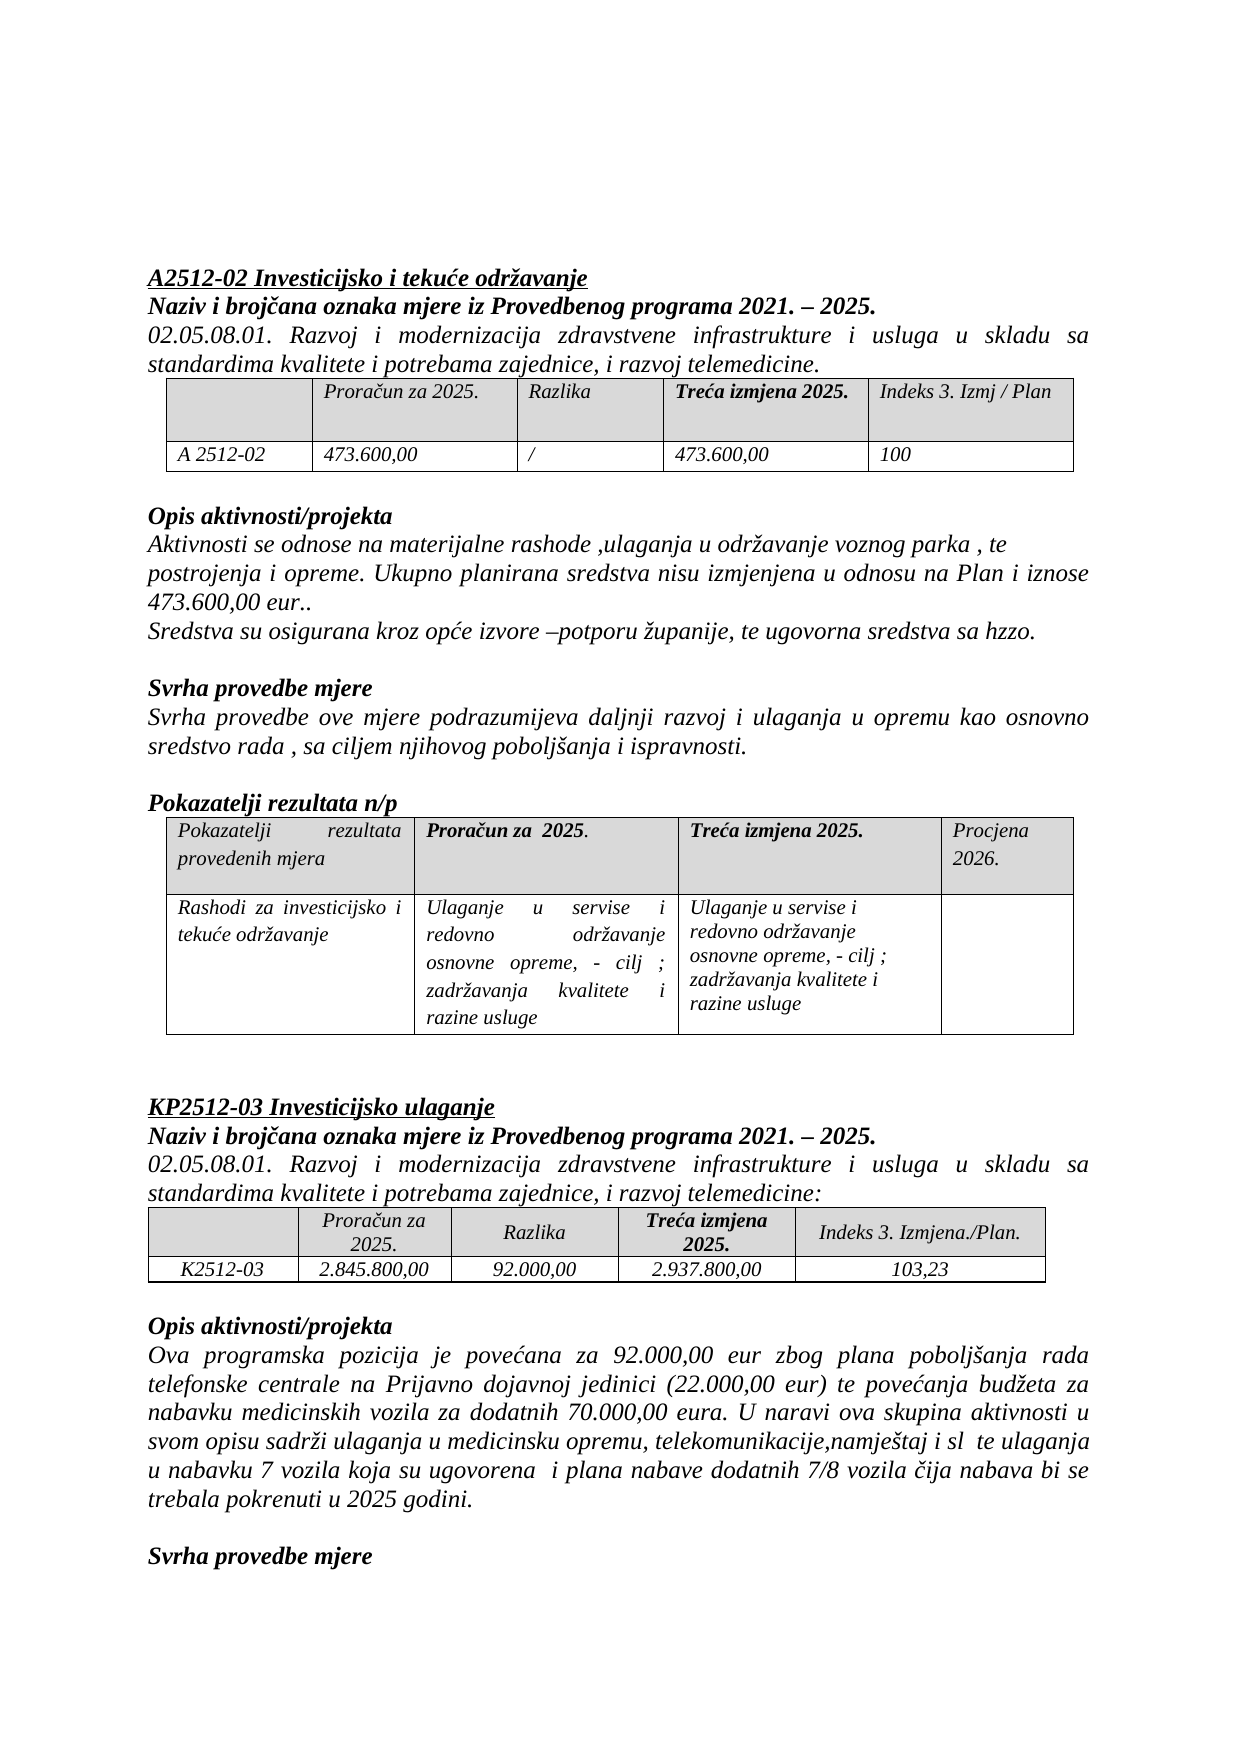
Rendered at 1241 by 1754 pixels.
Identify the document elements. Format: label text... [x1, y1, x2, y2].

text KP2512-03 Investicijsko ulaganje [148, 1092, 1093, 1121]
text Opis aktivnosti/projekta [148, 1311, 1093, 1340]
text Pokazatelji rezultata n/p [148, 788, 1093, 817]
table_cell A 2512-02 [167, 442, 312, 471]
text 02.05.08.01. Razvoj i modernizacija zdravstvene infrastrukture i usluga u skladu sa standardima kvalitete i potrebama zajednice, i razvoj telemedicine. [148, 320, 1093, 378]
table_header Proračun za 2025. [299, 1208, 451, 1256]
table_header [167, 379, 312, 441]
text Sredstva su osigurana kroz opće izvore –potporu županije, te ugovorna sredstva sa hzzo. [148, 616, 1093, 644]
table_cell Ulaganje u servise i redovno održavanje osnovne opreme, - cilj ; zadržavanja kvalitete i razine usluge [679, 895, 941, 1033]
table_header Treća izmjena 2025. [664, 379, 868, 441]
table_header Indeks 3. Izmjena./Plan. [796, 1208, 1045, 1256]
text Svrha provedbe mjere [148, 673, 1093, 702]
table_header [149, 1208, 298, 1256]
table_cell 92.000,00 [452, 1257, 618, 1281]
text A2512-02 Investicijsko i tekuće održavanje [148, 263, 1093, 291]
table_cell / [518, 442, 663, 471]
table_header Pokazatelji rezultata provedenih mjera [167, 818, 414, 894]
table_header Proračun za 2025. [313, 379, 517, 441]
table_header Proračun za 2025. [415, 818, 678, 894]
table_cell 2.845.800,00 [299, 1257, 451, 1281]
text Aktivnosti se odnose na materijalne rashode ,ulaganja u održavanje voznog parka , te [148, 529, 1093, 558]
table_cell 2.937.800,00 [619, 1257, 795, 1281]
table_cell [942, 895, 1073, 1033]
text 02.05.08.01. Razvoj i modernizacija zdravstvene infrastrukture i usluga u skladu sa standardima kvalitete i potrebama zajednice, i razvoj telemedicine: [148, 1149, 1093, 1207]
table_cell Ulaganje u servise i redovno održavanje osnovne opreme, - cilj ; zadržavanja kvalitete i razine usluge [415, 895, 678, 1033]
text Ova programska pozicija je povećana za 92.000,00 eur zbog plana poboljšanja rada telefonske centrale na Prijavno dojavnoj jedinici (22.000,00 eur) te povećanja budžeta za nabavku medicinskih vozila za dodatnih 70.000,00 eura. U naravi ova skupina aktivnosti u svom opisu sadrži ulaganja u medicinsku opremu, telekomunikacije,namještaj i sl te ulaganja u nabavku 7 vozila koja su ugovorena i plana nabave dodatnih 7/8 vozila čija nabava bi se trebala pokrenuti u 2025 godini. [148, 1340, 1093, 1512]
text Opis aktivnosti/projekta [148, 501, 1093, 529]
table_cell Rashodi za investicijsko i tekuće održavanje [167, 895, 414, 1033]
table_header Indeks 3. Izmj / Plan [869, 379, 1073, 441]
table_cell 103,23 [796, 1257, 1045, 1281]
table_header Procjena 2026. [942, 818, 1073, 894]
table_header Treća izmjena 2025. [679, 818, 941, 894]
text postrojenja i opreme. Ukupno planirana sredstva nisu izmjenjena u odnosu na Plan i iznose 473.600,00 eur.. [148, 558, 1093, 616]
text Svrha provedbe ove mjere podrazumijeva daljnji razvoj i ulaganja u opremu kao osnovno sredstvo rada , sa ciljem njihovog poboljšanja i ispravnosti. [148, 702, 1093, 759]
table_cell 473.600,00 [664, 442, 868, 471]
table_cell 473.600,00 [313, 442, 517, 471]
table_cell 100 [869, 442, 1073, 471]
text Svrha provedbe mjere [148, 1541, 1093, 1570]
text Naziv i brojčana oznaka mjere iz Provedbenog programa 2021. – 2025. [148, 1121, 1093, 1149]
text Naziv i brojčana oznaka mjere iz Provedbenog programa 2021. – 2025. [148, 291, 1093, 320]
table_header Treća izmjena 2025. [619, 1208, 795, 1256]
table_header Razlika [518, 379, 663, 441]
table_cell K2512-03 [149, 1257, 298, 1281]
table_header Razlika [452, 1208, 618, 1256]
